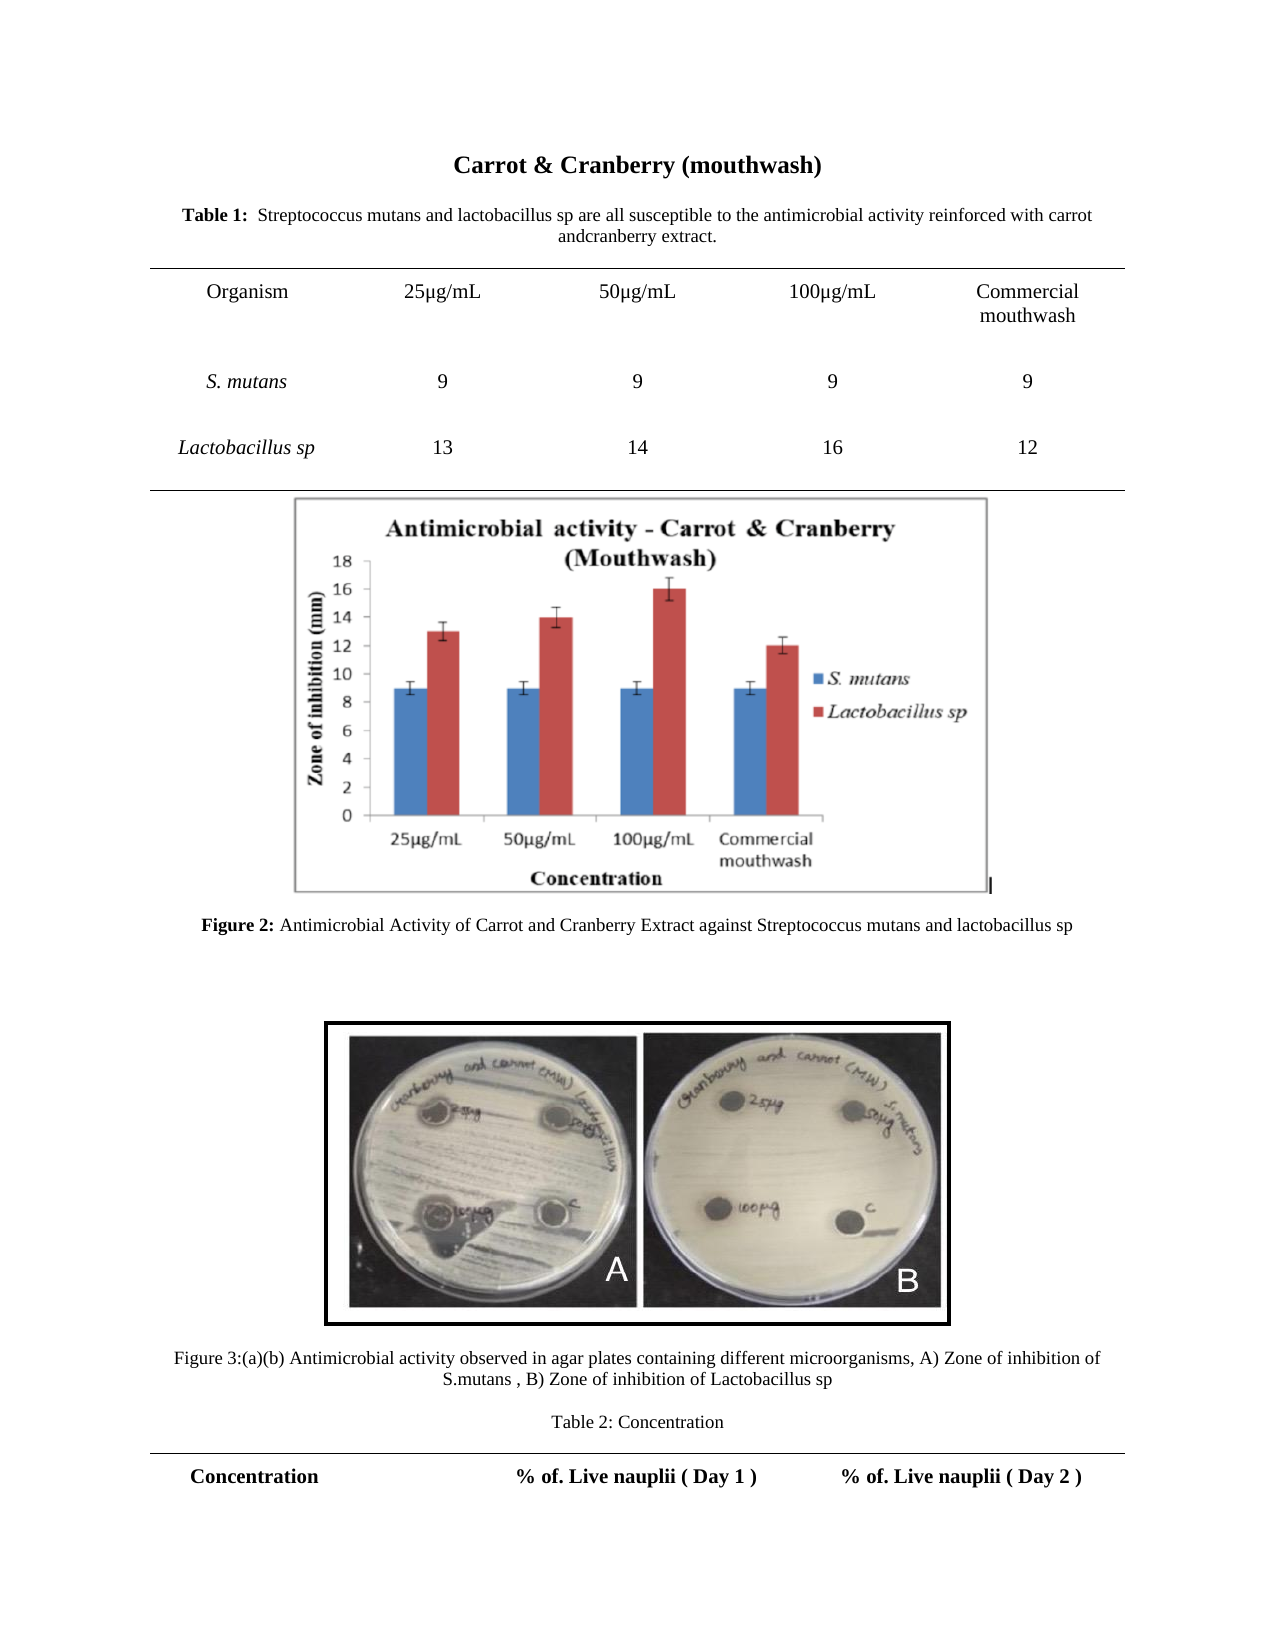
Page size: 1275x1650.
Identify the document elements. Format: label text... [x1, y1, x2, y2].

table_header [800, 1454, 1125, 1499]
table_header Concentration [150, 1454, 475, 1499]
picture [283, 491, 992, 894]
table_cell 12 [930, 424, 1125, 490]
table_header Organism [150, 269, 345, 358]
picture [328, 1025, 947, 1322]
table_cell S. mutans [150, 359, 345, 424]
table_cell 9 [540, 359, 735, 424]
table_cell 13 [345, 424, 540, 490]
table_header 50μg/mL [540, 269, 735, 358]
table_cell 9 [345, 359, 540, 424]
text Table 1: Streptococcus mutans and lactobacillus sp are all susceptible to the antimicrobial activity reinforced with carrot andcranberry extract. [150, 204, 1125, 247]
table_header 25μg/mL [345, 269, 540, 358]
table_header Commercial mouthwash [930, 269, 1125, 358]
table_header 100μg/mL [735, 269, 930, 358]
text Figure 2: Antimicrobial Activity of Carrot and Cranberry Extract against Streptococcus mutans and lactobacillus sp [150, 914, 1125, 936]
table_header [475, 1454, 800, 1499]
subtitle Carrot & Cranberry (mouthwash) [150, 150, 1125, 179]
text Table 2: Concentration [150, 1411, 1125, 1432]
table_cell 14 [540, 424, 735, 490]
table_cell 9 [930, 359, 1125, 424]
table_cell 9 [735, 359, 930, 424]
table_cell Lactobacillus sp [150, 424, 345, 490]
text Figure 3:(a)(b) Antimicrobial activity observed in agar plates containing different microorganisms, A) Zone of inhibition of S.mutans , B) Zone of inhibition of Lactobacillus sp [150, 1347, 1125, 1390]
table_cell 16 [735, 424, 930, 490]
